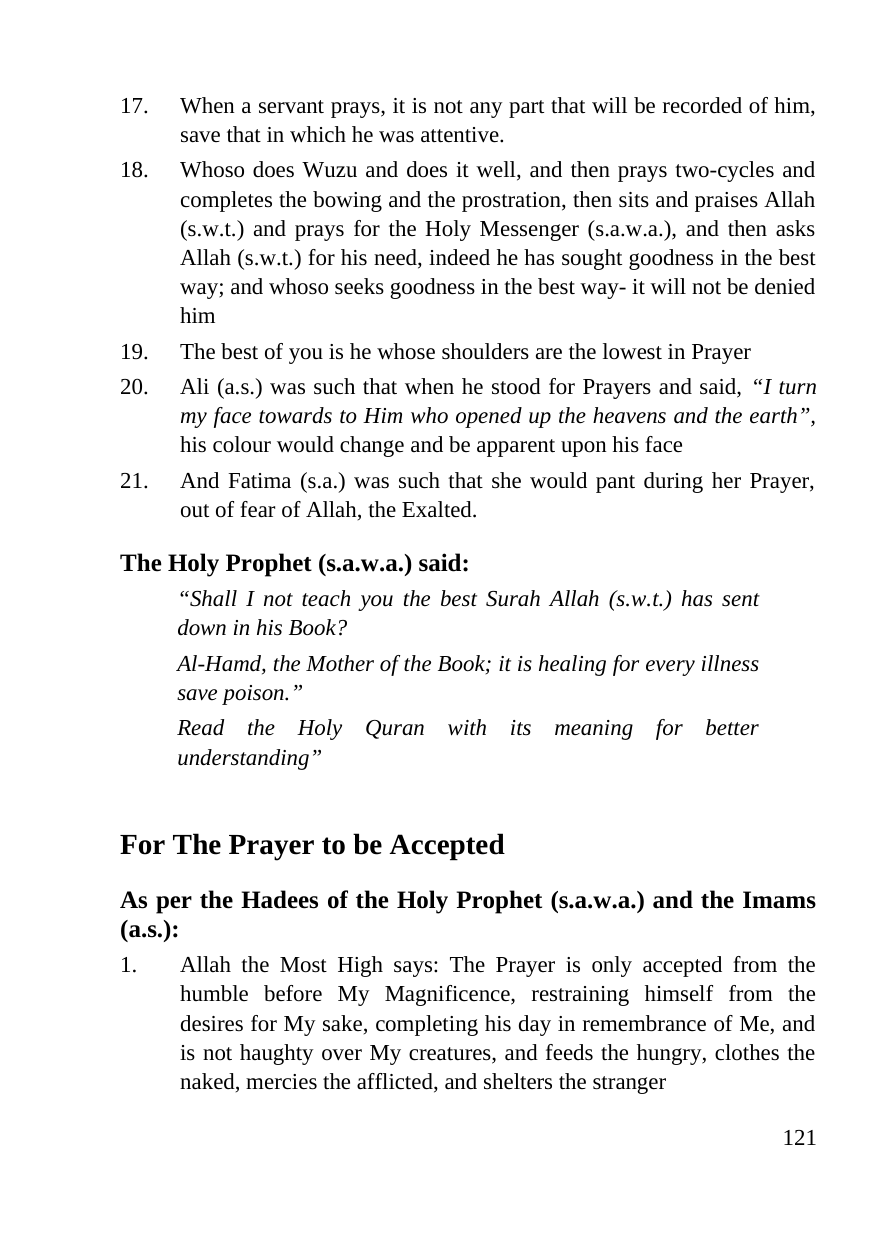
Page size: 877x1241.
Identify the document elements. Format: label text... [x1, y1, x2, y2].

text 1. Allah the Most High says: The Prayer is only accepted from the humble before My Magnificence, restraining himself from the desires for My sake, completing his day in remembrance of Me, and is not haughty over My creatures, and feeds the hungry, clothes the naked, mercies the afflicted, and shelters the stranger [120, 949, 817, 1095]
text 17. When a servant prays, it is not any part that will be recorded of him, save that in which he was attentive. [120, 90, 817, 148]
text 21. And Fatima (s.a.) was such that she would pant during her Prayer, out of fear of Allah, the Exalted. [120, 465, 817, 523]
text Read the Holy Quran with its meaning for better understanding” [177, 712, 760, 771]
text Al-Hamd, the Mother of the Book; it is healing for every illness save poison.” [177, 648, 760, 706]
text 18. Whoso does Wuzu and does it well, and then prays two-cycles and completes the bowing and the prostration, then sits and praises Allah (s.w.t.) and prays for the Holy Messenger (s.a.w.a.), and then asks Allah (s.w.t.) for his need, indeed he has sought goodness in the best way; and whoso seeks goodness in the best way- it will not be denied him [120, 154, 817, 329]
subtitle For The Prayer to be Accepted [120, 827, 817, 861]
text 19. The best of you is he whose shoulders are the lowest in Prayer [120, 336, 817, 365]
subtitle The Holy Prophet (s.a.w.a.) said: [120, 548, 817, 577]
text 20. Ali (a.s.) was such that when he stood for Prayers and said, “I turn my face towards to Him who opened up the heavens and the earth”, his colour would change and be apparent upon his face [120, 371, 817, 459]
subtitle As per the Hadees of the Holy Prophet (s.a.w.a.) and the Imams (a.s.): [120, 886, 817, 943]
text “Shall I not teach you the best Surah Allah (s.w.t.) has sent down in his Book? [177, 583, 760, 642]
